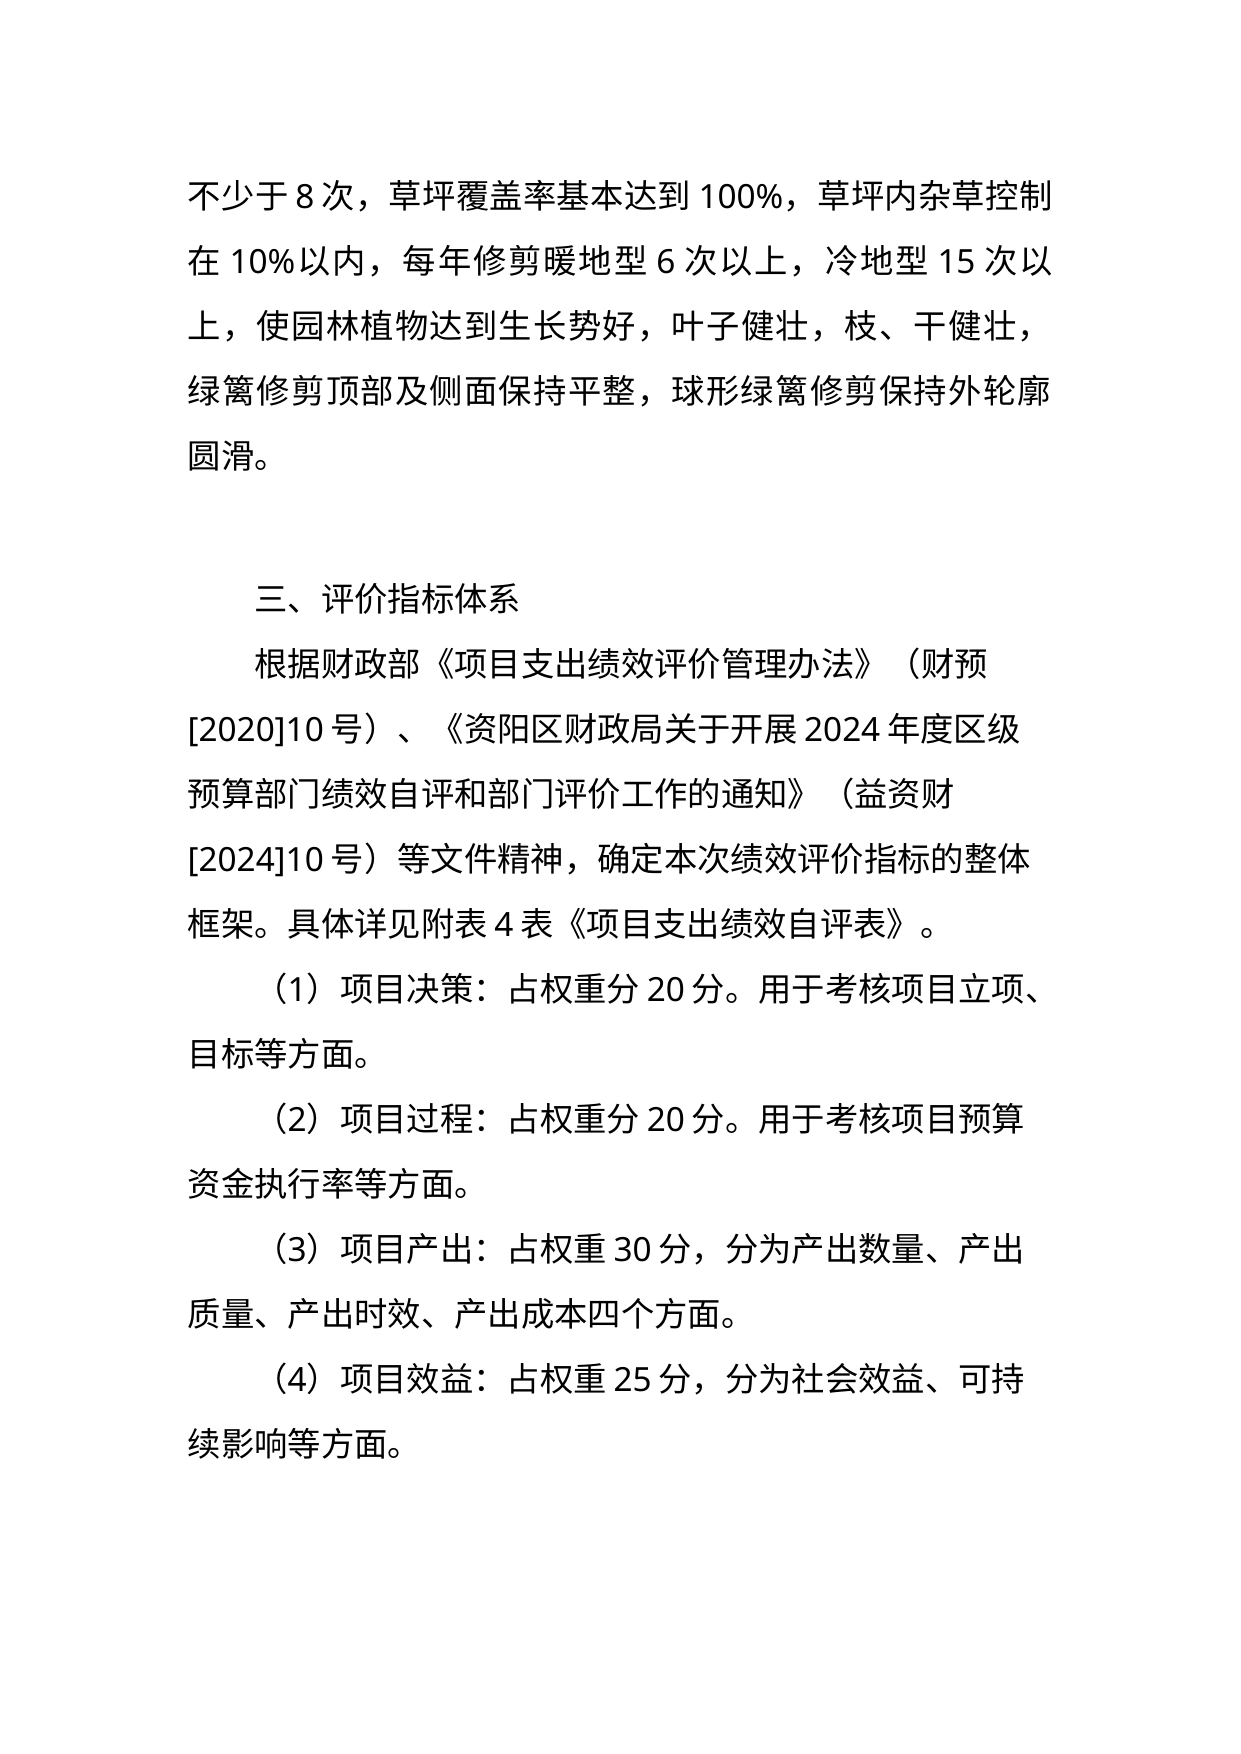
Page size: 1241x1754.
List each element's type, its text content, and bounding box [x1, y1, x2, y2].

list （2）项目过程：占权重分20分。用于考核项目预算资金执行率等方面。 [187, 1084, 1053, 1214]
list 三、评价指标体系 [187, 564, 1053, 629]
list （3）项目产出：占权重30分，分为产出数量、产出质量、产出时效、产出成本四个方面。 [187, 1214, 1053, 1344]
list （1）项目决策：占权重分20分。用于考核项目立项、目标等方面。 [187, 954, 1053, 1084]
list 根据财政部《项目支出绩效评价管理办法》（财预[2020]10号）、《资阳区财政局关于开展2024年度区级预算部门绩效自评和部门评价工作的通知》（益资财[2024]10号）等文件精神，确定本次绩效评价指标的整体框架。具体详见附表4表《项目支出绩效自评表》。 [187, 629, 1053, 954]
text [187, 162, 1053, 487]
list （4）项目效益：占权重25分，分为社会效益、可持续影响等方面。 [187, 1344, 1053, 1474]
